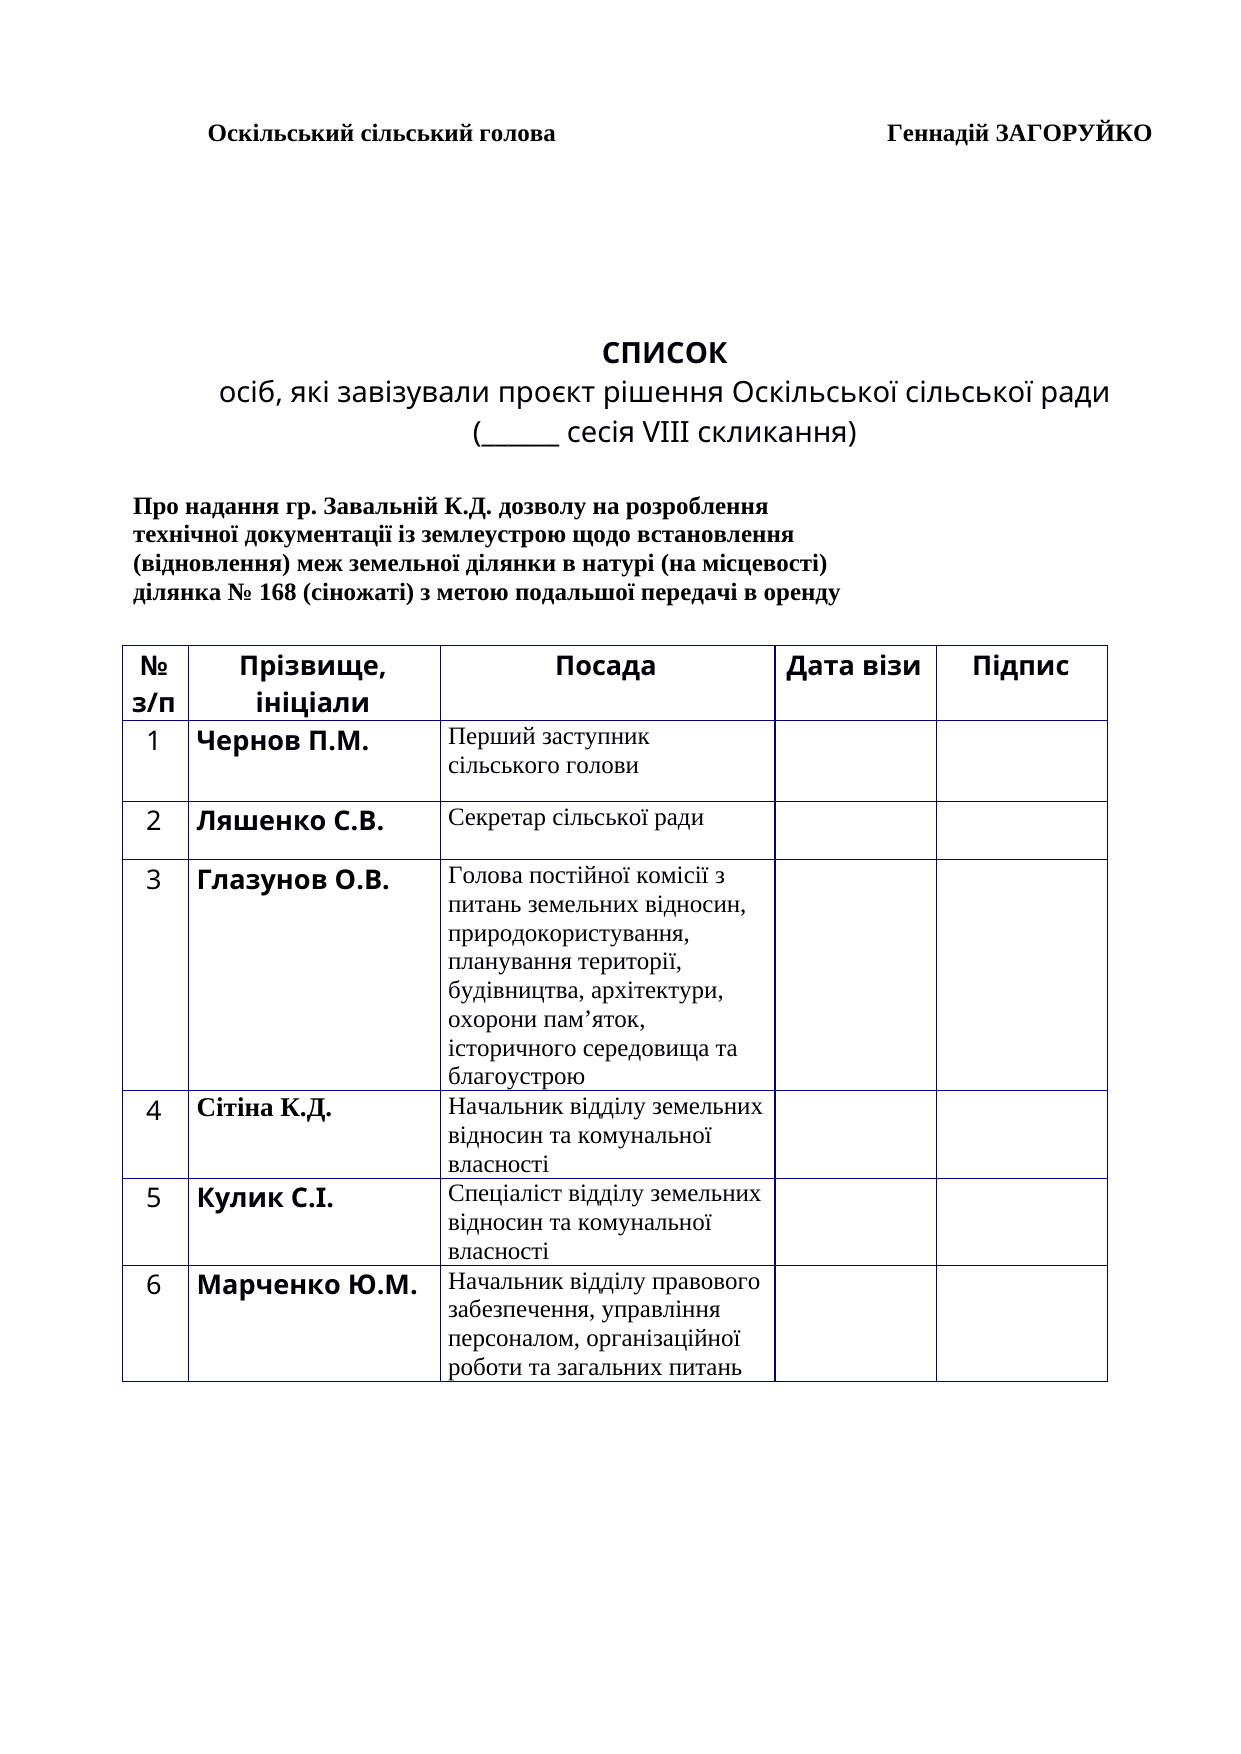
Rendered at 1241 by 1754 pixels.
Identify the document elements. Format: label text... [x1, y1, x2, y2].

table_cell 4 [123, 1091, 188, 1177]
table_cell [937, 721, 1107, 801]
table_cell Чернов П.М. [189, 721, 440, 801]
text Оскільський сільський голова Геннадій ЗАГОРУЙКО [133, 118, 1196, 147]
text СПИСОК [133, 332, 1196, 372]
text технічної документації із землеустрою щодо встановлення [133, 519, 1196, 548]
table_cell Перший заступник сільського голови [441, 721, 774, 801]
table_cell Кулик С.І. [189, 1179, 440, 1265]
table_cell [776, 721, 936, 801]
table_cell [776, 1266, 936, 1381]
table_cell Начальник відділу правового забезпечення, управління персоналом, організаційної роботи та загальних питань [441, 1266, 774, 1381]
table_header Підпис [937, 646, 1107, 720]
text Про надання гр. Завальній К.Д. дозволу на розроблення [133, 491, 1196, 519]
table_cell Секретар сільської ради [441, 802, 774, 859]
table_cell Начальник відділу земельних відносин та комунальної власності [441, 1091, 774, 1177]
table_cell [776, 1179, 936, 1265]
table_cell Марченко Ю.М. [189, 1266, 440, 1381]
table_cell [937, 1091, 1107, 1177]
table_cell [776, 860, 936, 1090]
table_cell Глазунов О.В. [189, 860, 440, 1090]
table_cell [937, 860, 1107, 1090]
table_cell 3 [123, 860, 188, 1090]
table_cell 2 [123, 802, 188, 859]
table_cell 6 [123, 1266, 188, 1381]
table_header Прізвище, ініціали [189, 646, 440, 720]
text (відновлення) меж земельної ділянки в натурі (на місцевості) [133, 548, 1196, 577]
table_cell Сітіна К.Д. [189, 1091, 440, 1177]
table_header № з/п [123, 646, 188, 720]
text (______ сесія VІІІ скликання) [133, 411, 1196, 451]
table_cell [776, 802, 936, 859]
table_header Дата візи [776, 646, 936, 720]
table_header Посада [441, 646, 774, 720]
text осіб, які завізували проєкт рішення Оскільської сільської ради [133, 372, 1196, 411]
table_cell 5 [123, 1179, 188, 1265]
table_cell [937, 1266, 1107, 1381]
table_cell [937, 802, 1107, 859]
table_cell Спеціаліст відділу земельних відносин та комунальної власності [441, 1179, 774, 1265]
table_cell [937, 1179, 1107, 1265]
table_cell 1 [123, 721, 188, 801]
table_cell [776, 1091, 936, 1177]
table_cell Ляшенко С.В. [189, 802, 440, 859]
table_cell Голова постійної комісії з питань земельних відносин, природокористування, планування території, будівництва, архітектури, охорони пам’яток, історичного середовища та благоустрою [441, 860, 774, 1090]
text ділянка № 168 (сіножаті) з метою подальшої передачі в оренду [133, 577, 1196, 606]
